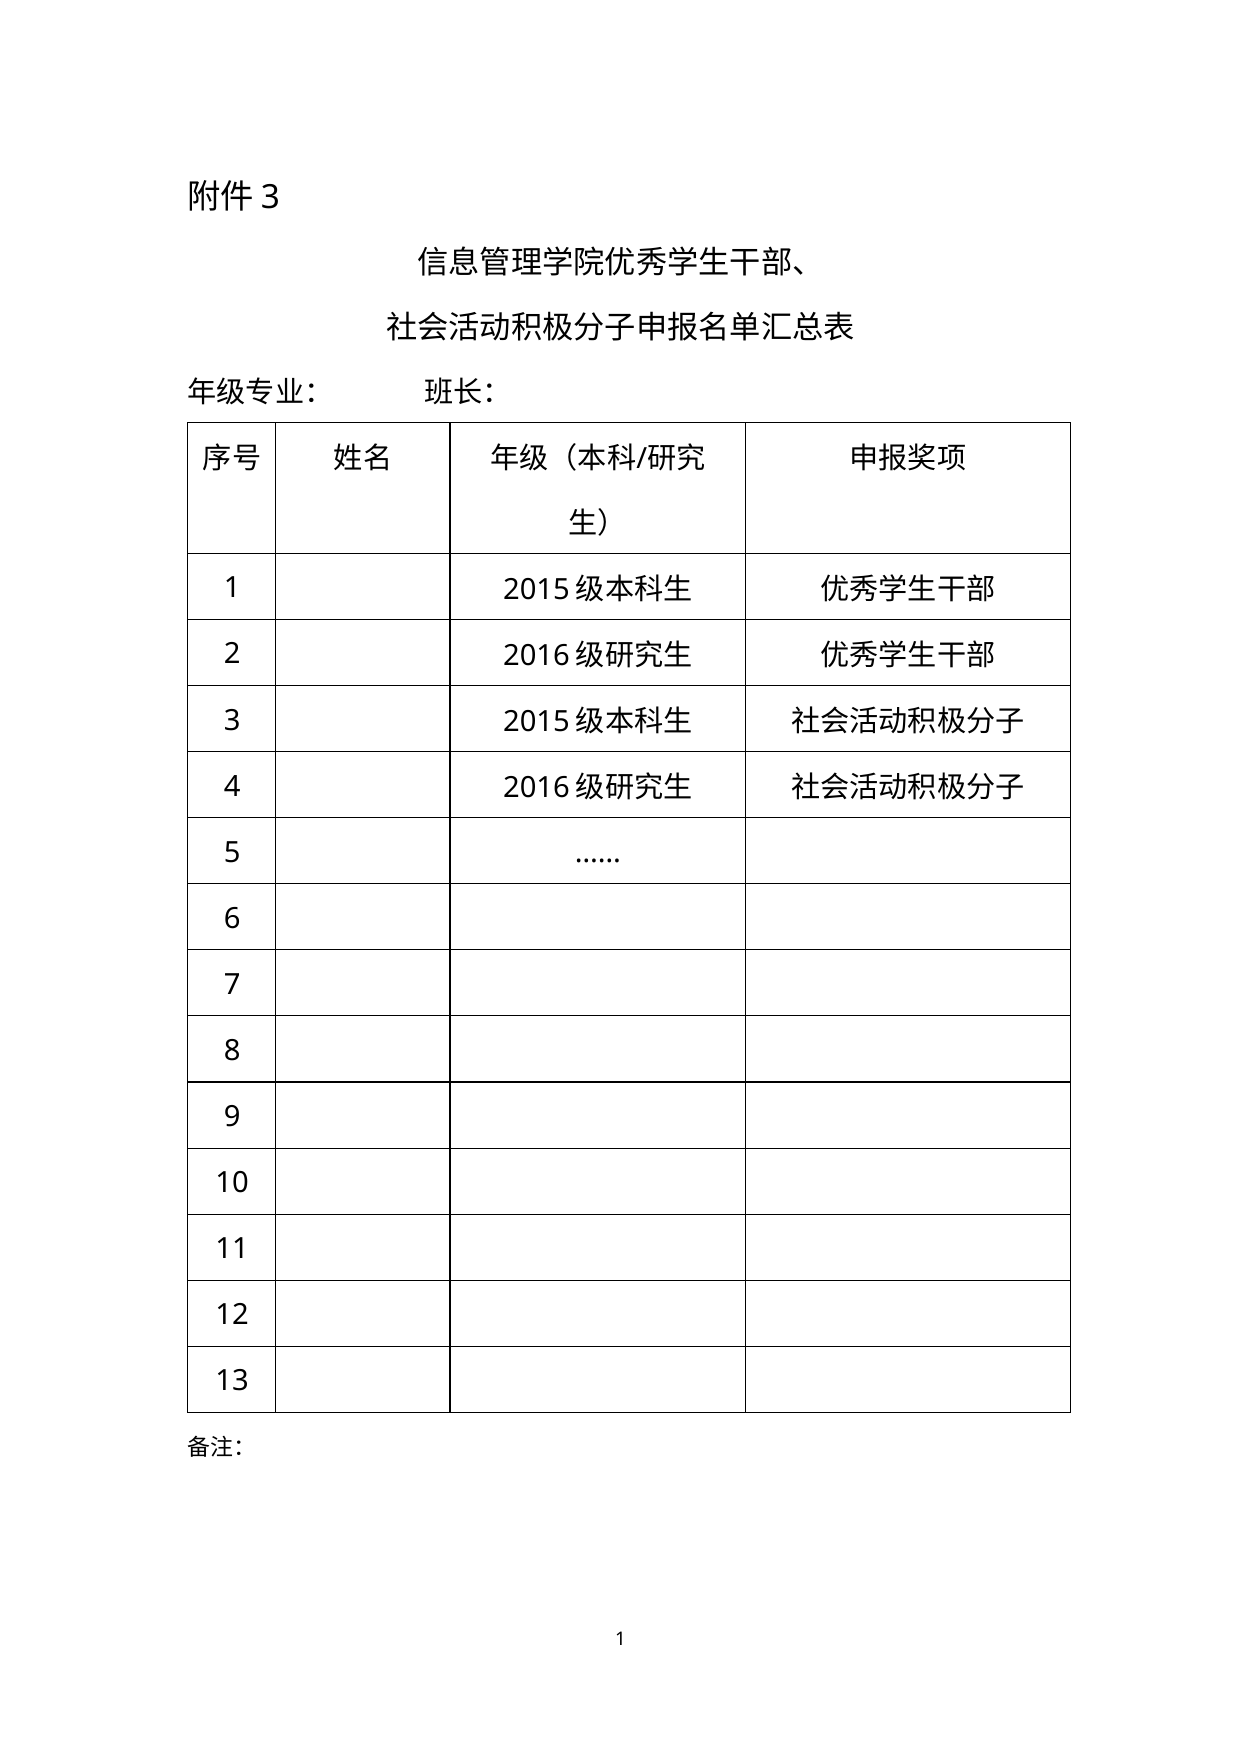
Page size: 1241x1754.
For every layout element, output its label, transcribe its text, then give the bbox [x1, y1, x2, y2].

table_cell [276, 950, 449, 1015]
text 备注： [187, 1413, 1053, 1478]
table_cell 5 [188, 818, 275, 883]
table_cell 2 [188, 620, 275, 685]
table_cell 2015级本科生 [451, 554, 745, 619]
table_cell 7 [188, 950, 275, 1015]
table_cell [746, 1281, 1070, 1346]
table_cell 10 [188, 1149, 275, 1213]
table_cell …… [451, 818, 745, 883]
table_cell 8 [188, 1016, 275, 1081]
table_cell [451, 1281, 745, 1346]
table_cell 1 [188, 554, 275, 619]
table_cell [451, 1016, 745, 1081]
table_cell [276, 1215, 449, 1279]
table_cell [746, 950, 1070, 1015]
text 社会活动积极分子申报名单汇总表 [187, 292, 1053, 357]
text 信息管理学院优秀学生干部、 [187, 227, 1053, 292]
text 年级专业： 班长： [187, 357, 1053, 422]
table_header 申报奖项 [746, 423, 1070, 553]
table_cell 2016级研究生 [451, 620, 745, 685]
table_cell [451, 1347, 745, 1412]
table_cell [746, 1347, 1070, 1412]
table_cell 优秀学生干部 [746, 620, 1070, 685]
table_cell 社会活动积极分子 [746, 686, 1070, 751]
table_cell 2015级本科生 [451, 686, 745, 751]
table_cell 9 [188, 1083, 275, 1147]
table_cell [276, 686, 449, 751]
table_cell [276, 1016, 449, 1081]
table_cell [276, 752, 449, 817]
table_cell [276, 620, 449, 685]
table_cell [451, 1149, 745, 1213]
table_cell [746, 1215, 1070, 1279]
table_cell [746, 1016, 1070, 1081]
table_cell [276, 1149, 449, 1213]
table_cell 12 [188, 1281, 275, 1346]
table_header 序号 [188, 423, 275, 553]
table_cell [451, 1083, 745, 1147]
table_header 年级（本科/研究生） [451, 423, 745, 553]
table_cell [451, 950, 745, 1015]
table_cell [746, 1149, 1070, 1213]
table_cell 优秀学生干部 [746, 554, 1070, 619]
table_cell 6 [188, 884, 275, 949]
table_cell 3 [188, 686, 275, 751]
table_cell [451, 1215, 745, 1279]
table_cell [276, 1347, 449, 1412]
table_cell [746, 884, 1070, 949]
table_cell [276, 1083, 449, 1147]
table_cell [746, 1083, 1070, 1147]
table_cell 社会活动积极分子 [746, 752, 1070, 817]
table_cell [276, 1281, 449, 1346]
table_cell [276, 818, 449, 883]
table_cell 11 [188, 1215, 275, 1279]
table_cell 2016级研究生 [451, 752, 745, 817]
table_cell [276, 554, 449, 619]
table_cell [276, 884, 449, 949]
table_cell 13 [188, 1347, 275, 1412]
table_cell [746, 818, 1070, 883]
table_cell [451, 884, 745, 949]
text 附件3 [187, 162, 1053, 227]
table_cell 4 [188, 752, 275, 817]
table_header 姓名 [276, 423, 449, 553]
